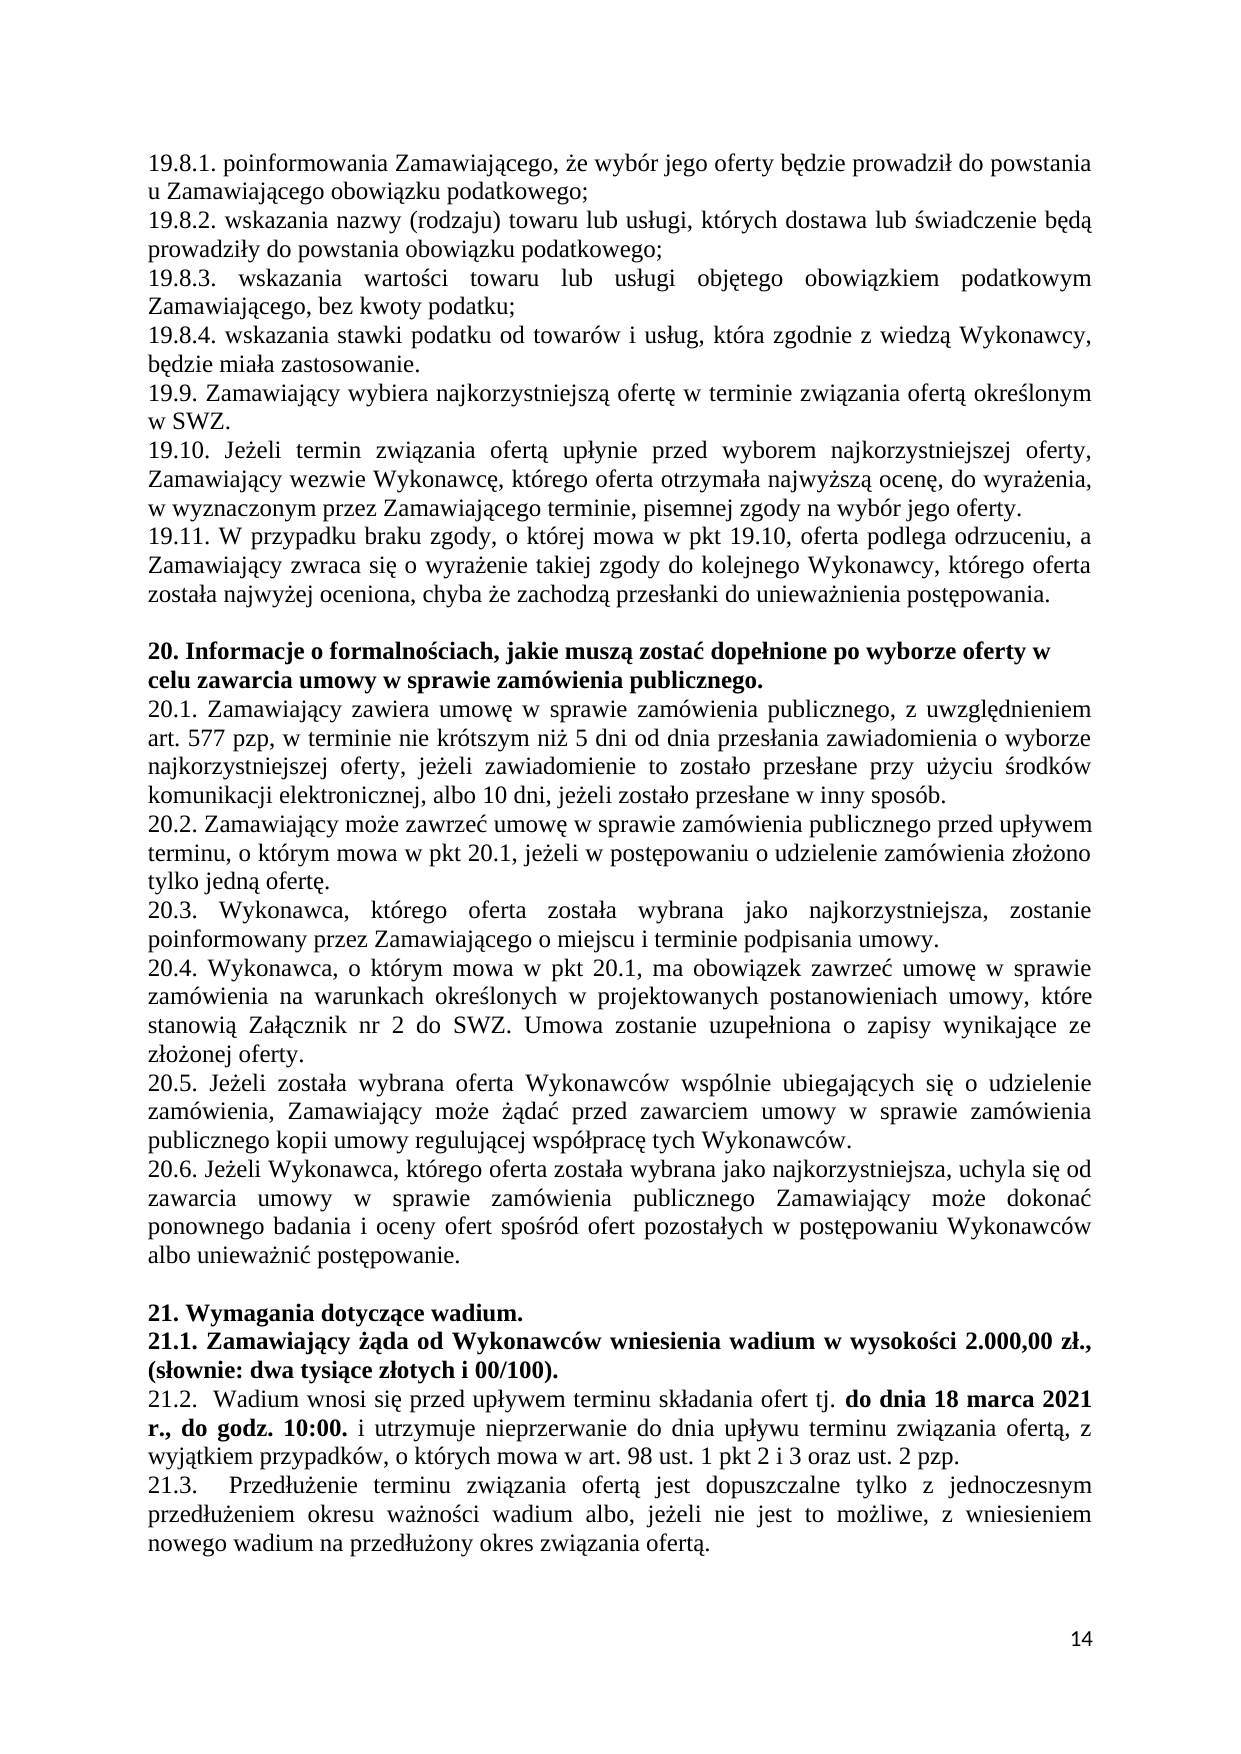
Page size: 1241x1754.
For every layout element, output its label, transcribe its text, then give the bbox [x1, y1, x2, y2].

text 19.8.2. wskazania nazwy (rodzaju) towaru lub usługi, których dostawa lub świadczenie będą prowadziły do powstania obowiązku podatkowego; [148, 205, 1093, 263]
text 21.3. Przedłużenie terminu związania ofertą jest dopuszczalne tylko z jednoczesnym przedłużeniem okresu ważności wadium albo, jeżeli nie jest to możliwe, z wniesieniem nowego wadium na przedłużony okres związania ofertą. [148, 1470, 1093, 1556]
text 20.1. Zamawiający zawiera umowę w sprawie zamówienia publicznego, z uwzględnieniem art. 577 pzp, w terminie nie krótszym niż 5 dni od dnia przesłania zawiadomienia o wyborze najkorzystniejszej oferty, jeżeli zawiadomienie to zostało przesłane przy użyciu środków komunikacji elektronicznej, albo 10 dni, jeżeli zostało przesłane w inny sposób. [148, 694, 1093, 809]
text 20.5. Jeżeli została wybrana oferta Wykonawców wspólnie ubiegających się o udzielenie zamówienia, Zamawiający może żądać przed zawarciem umowy w sprawie zamówienia publicznego kopii umowy regulującej współpracę tych Wykonawców. [148, 1068, 1093, 1154]
text 20.6. Jeżeli Wykonawca, którego oferta została wybrana jako najkorzystniejsza, uchyla się od zawarcia umowy w sprawie zamówienia publicznego Zamawiający może dokonać ponownego badania i oceny ofert spośród ofert pozostałych w postępowaniu Wykonawców albo unieważnić postępowanie. [148, 1154, 1093, 1269]
text 21.1. Zamawiający żąda od Wykonawców wniesienia wadium w wysokości 2.000,00 zł., (słownie: dwa tysiące złotych i 00/100). [148, 1326, 1093, 1384]
text 19.8.4. wskazania stawki podatku od towarów i usług, która zgodnie z wiedzą Wykonawcy, będzie miała zastosowanie. [148, 320, 1093, 378]
text 20.2. Zamawiający może zawrzeć umowę w sprawie zamówienia publicznego przed upływem terminu, o którym mowa w pkt 20.1, jeżeli w postępowaniu o udzielenie zamówienia złożono tylko jedną ofertę. [148, 809, 1093, 895]
text 19.11. W przypadku braku zgody, o której mowa w pkt 19.10, oferta podlega odrzuceniu, a Zamawiający zwraca się o wyrażenie takiej zgody do kolejnego Wykonawcy, którego oferta została najwyżej oceniona, chyba że zachodzą przesłanki do unieważnienia postępowania. [148, 521, 1093, 608]
text 19.9. Zamawiający wybiera najkorzystniejszą ofertę w terminie związania ofertą określonym w SWZ. [148, 378, 1093, 435]
text 20.4. Wykonawca, o którym mowa w pkt 20.1, ma obowiązek zawrzeć umowę w sprawie zamówienia na warunkach określonych w projektowanych postanowieniach umowy, które stanowią Załącznik nr 2 do SWZ. Umowa zostanie uzupełniona o zapisy wynikające ze złożonej oferty. [148, 953, 1093, 1068]
text 19.8.1. poinformowania Zamawiającego, że wybór jego oferty będzie prowadził do powstania u Zamawiającego obowiązku podatkowego; [148, 148, 1093, 205]
text 19.10. Jeżeli termin związania ofertą upłynie przed wyborem najkorzystniejszej oferty, Zamawiający wezwie Wykonawcę, którego oferta otrzymała najwyższą ocenę, do wyrażenia, w wyznaczonym przez Zamawiającego terminie, pisemnej zgody na wybór jego oferty. [148, 435, 1093, 521]
text 21.2. Wadium wnosi się przed upływem terminu składania ofert tj. do dnia 18 marca 2021 r., do godz. 10:00. i utrzymuje nieprzerwanie do dnia upływu terminu związania ofertą, z wyjątkiem przypadków, o których mowa w art. 98 ust. 1 pkt 2 i 3 oraz ust. 2 pzp. [148, 1384, 1093, 1470]
text 20.3. Wykonawca, którego oferta została wybrana jako najkorzystniejsza, zostanie poinformowany przez Zamawiającego o miejscu i terminie podpisania umowy. [148, 895, 1093, 953]
text 21. Wymagania dotyczące wadium. [148, 1298, 1093, 1326]
text 19.8.3. wskazania wartości towaru lub usługi objętego obowiązkiem podatkowym Zamawiającego, bez kwoty podatku; [148, 263, 1093, 320]
text celu zawarcia umowy w sprawie zamówienia publicznego. [148, 665, 1093, 694]
text 20. Informacje o formalnościach, jakie muszą zostać dopełnione po wyborze oferty w [148, 636, 1093, 665]
